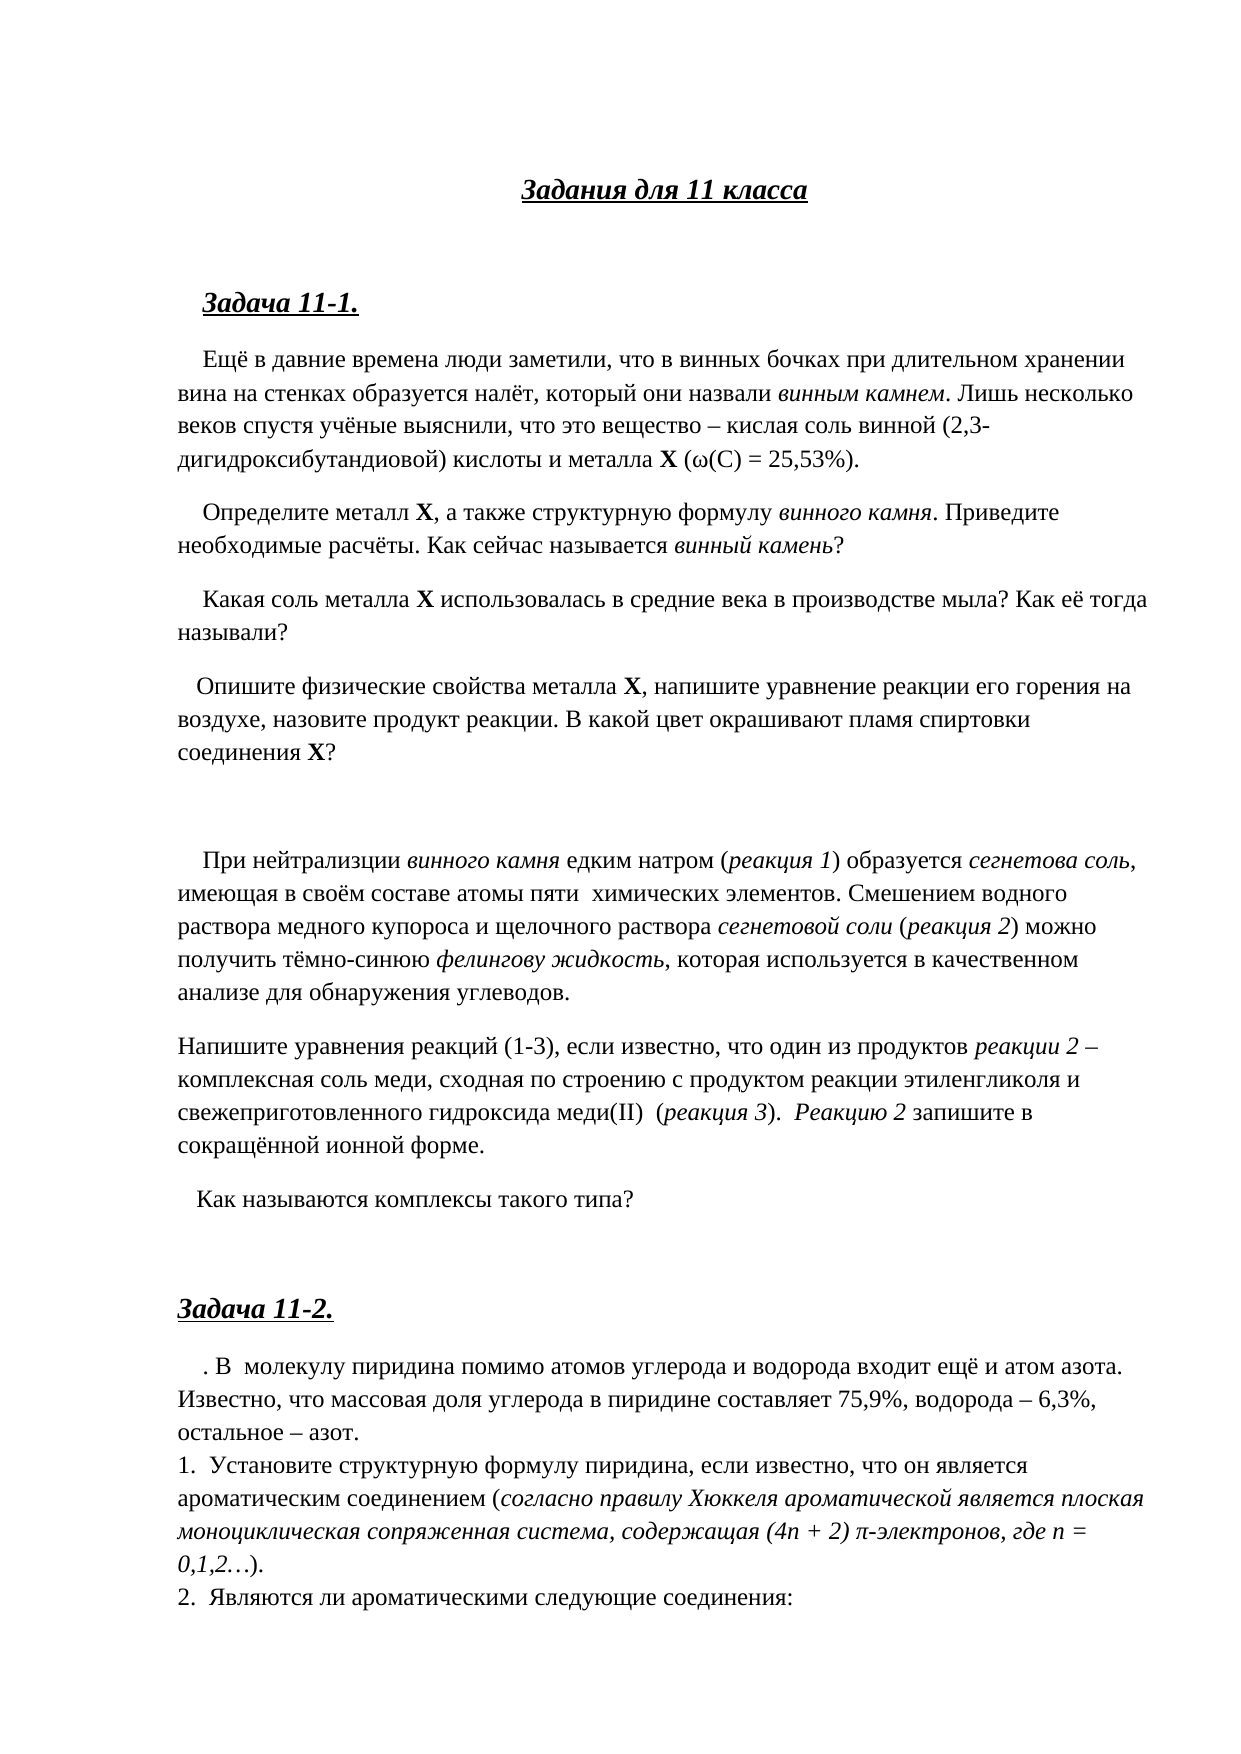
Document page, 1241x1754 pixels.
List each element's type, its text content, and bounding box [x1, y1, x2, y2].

text . В молекулу пиридина помимо атомов углерода и водорода входит ещё и атом азота. Известно, что массовая доля углерода в пиридине составляет 75,9%, водорода – 6,3%, остальное – азот. 1. Установите структурную формулу пиридина, если известно, что он является ароматическим соединением (согласно правилу Хюккеля ароматической является плоская моноциклическая сопряженная система, содержащая (4n + 2) π-электронов, где n = 0,1,2…). 2. Являются ли ароматическими следующие соединения: [177, 1351, 1152, 1611]
text Напишите уравнения реакций (1-3), если известно, что один из продуктов реакции 2 – комплексная соль меди, сходная по строению с продуктом реакции этиленгликоля и свежеприготовленного гидроксида меди(II) (реакция 3). Реакцию 2 запишите в сокращённой ионной форме. [177, 1031, 1152, 1159]
text Ещё в давние времена люди заметили, что в винных бочках при длительном хранении вина на стенках образуется налёт, который они назвали винным камнем. Лишь несколько веков спустя учёные выяснили, что это вещество – кислая соль винной (2,3-дигидроксибутандиовой) кислоты и металла Х (ω(С) = 25,53%). [177, 344, 1152, 472]
list Задача 11-2. [177, 1292, 1152, 1325]
text Как называются комплексы такого типа? [177, 1184, 1152, 1213]
text При нейтрализции винного камня едким натром (реакция 1) образуется сегнетова соль, имеющая в своём составе атомы пяти химических элементов. Смешением водного раствора медного купороса и щелочного раствора сегнетовой соли (реакция 2) можно получить тёмно-синюю фелингову жидкость, которая используется в качественном анализе для обнаружения углеводов. [177, 845, 1152, 1006]
text Задача 11-1. [177, 285, 1152, 319]
text Определите металл Х, а также структурную формулу винного камня. Приведите необходимые расчёты. Как сейчас называется винный камень? [177, 497, 1152, 559]
text Опишите физические свойства металла Х, напишите уравнение реакции его горения на воздухе, назовите продукт реакции. В какой цвет окрашивают пламя спиртовки соединения Х? [177, 671, 1152, 766]
text Какая соль металла Х использовалась в средние века в производстве мыла? Как её тогда называли? [177, 584, 1152, 646]
text Задания для 11 класса [177, 172, 1152, 206]
